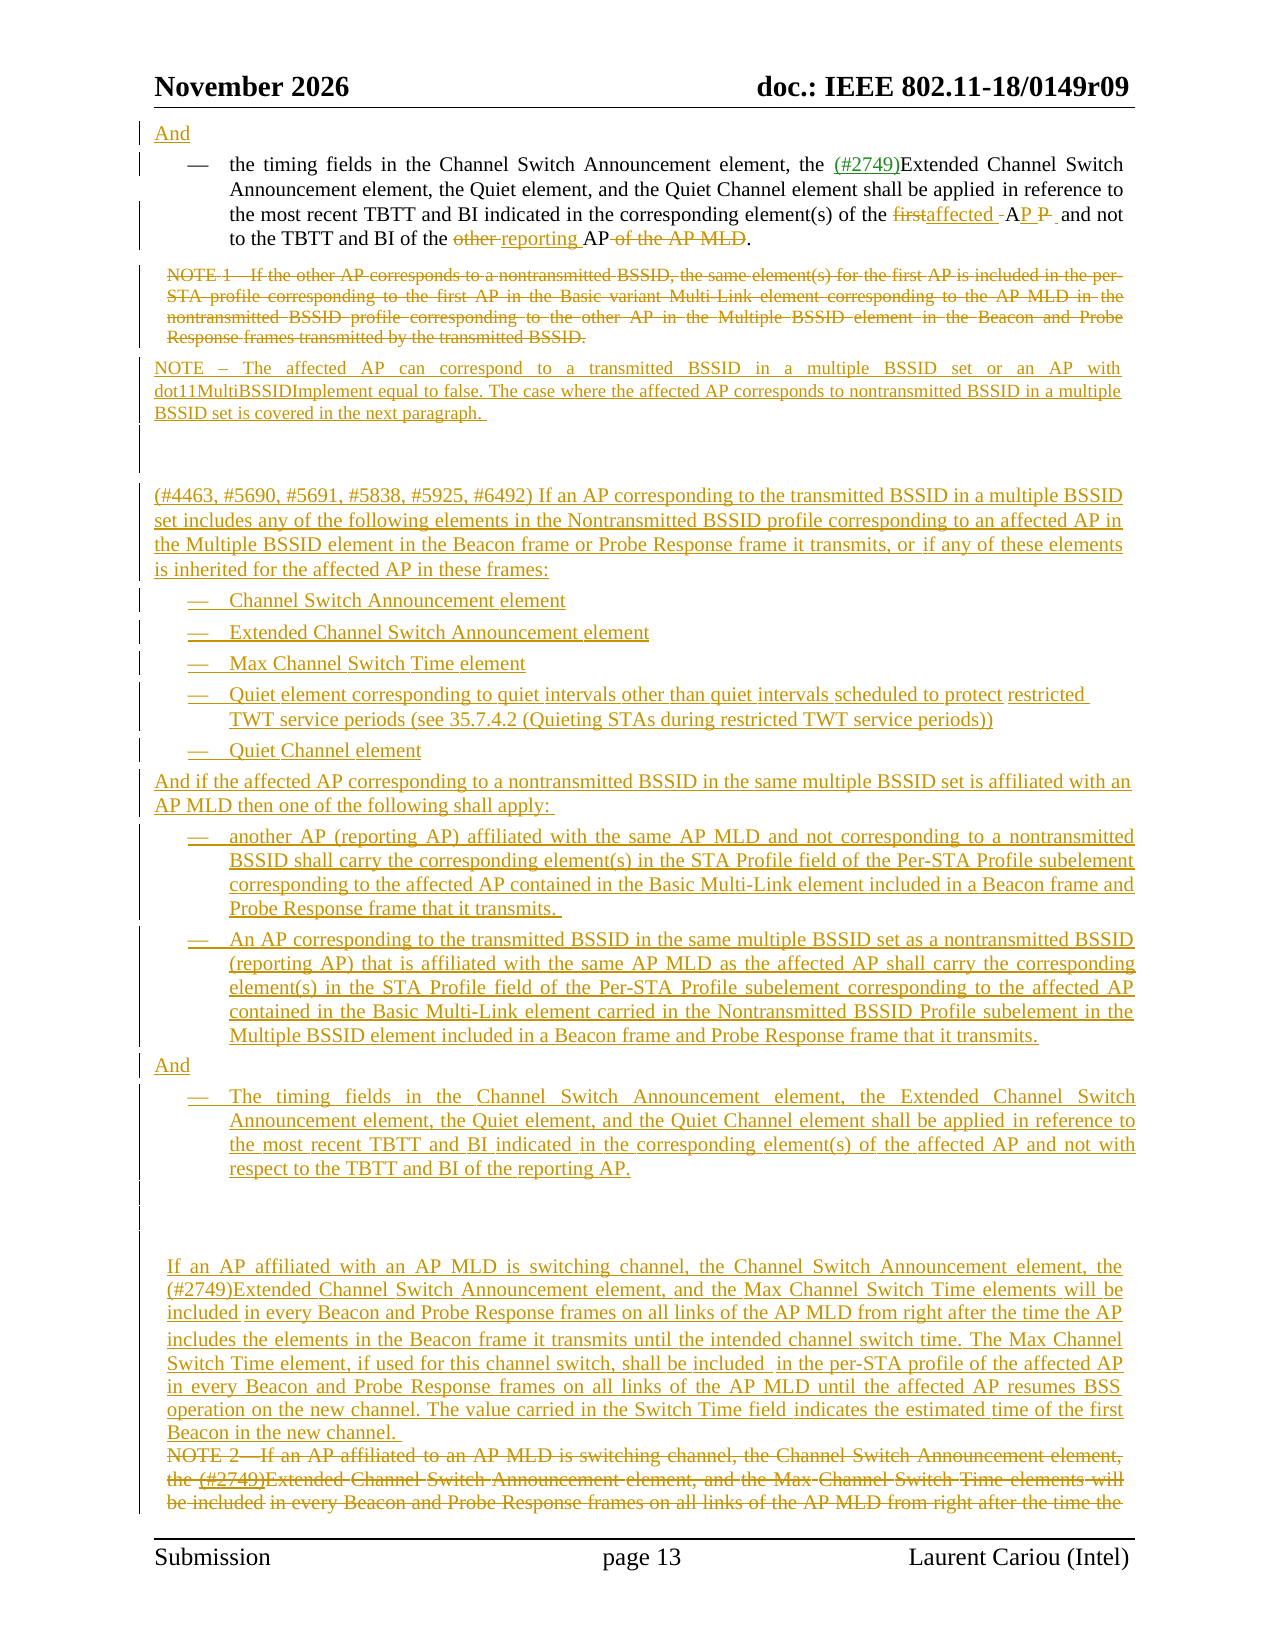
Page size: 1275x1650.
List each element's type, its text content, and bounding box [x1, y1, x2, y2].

list the timing fields in the Channel Switch Announcement element, the (#2749)Extended Channel Switch Announcement element, the Quiet element, and the Quiet Channel element shall be applied in reference to the most recent TBTT and BI indicated in the corresponding element(s) of the Aand not to the TBTT and BI of the AP. [187, 152, 1123, 250]
